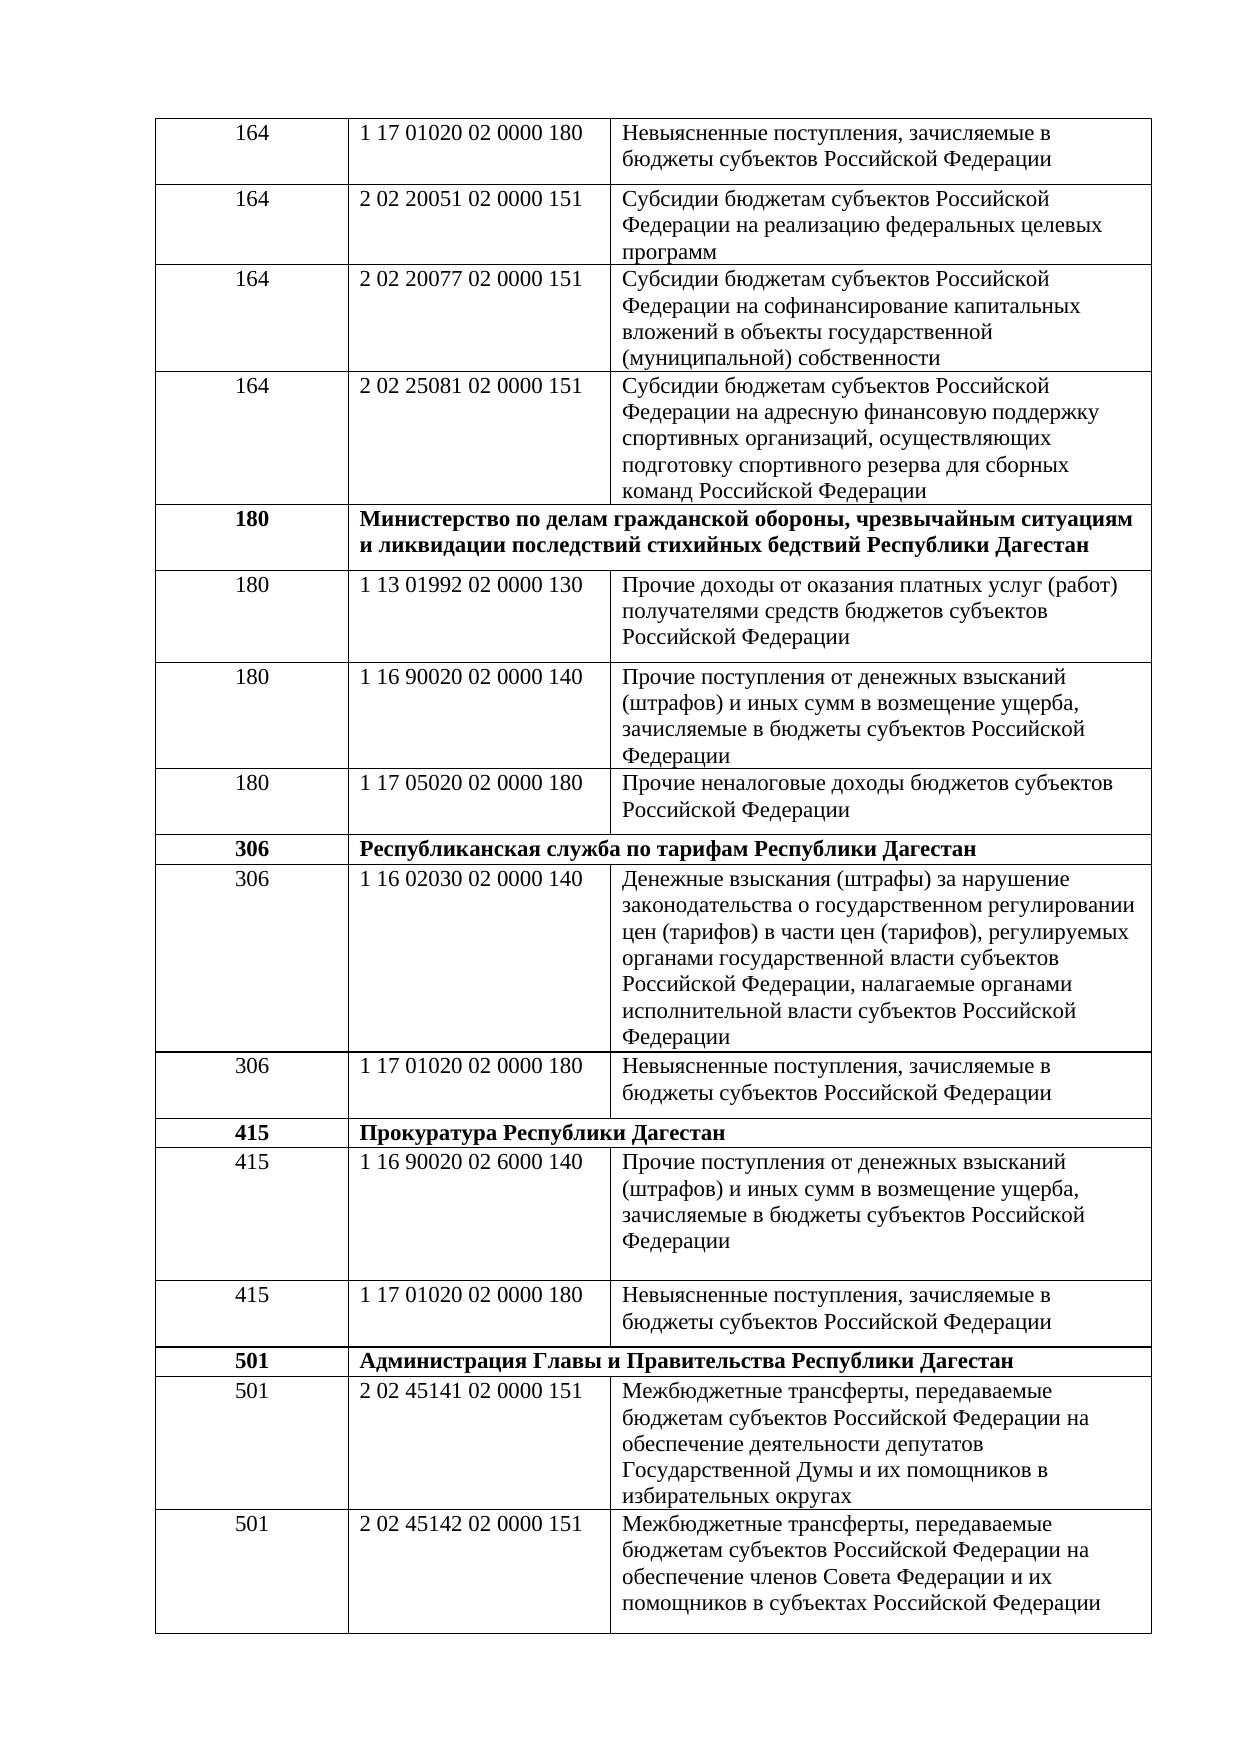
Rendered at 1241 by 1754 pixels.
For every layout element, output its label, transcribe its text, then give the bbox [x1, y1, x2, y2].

table_cell Прокуратура Республики Дагестан [349, 1119, 1151, 1147]
table_cell Межбюджетные трансферты, передаваемые бюджетам субъектов Российской Федерации на обеспечение деятельности депутатов Государственной Думы и их помощников в избирательных округах [611, 1377, 1151, 1509]
table_cell Невыясненные поступления, зачисляемые в бюджеты субъектов Российской Федерации [611, 1281, 1151, 1346]
table_cell Министерство по делам гражданской обороны, чрезвычайным ситуациям и ликвидации последствий стихийных бедствий Республики Дагестан [349, 505, 1151, 569]
table_cell 1 17 01020 02 0000 180 [349, 1281, 610, 1346]
table_cell 180 [156, 571, 348, 662]
table_cell 2 02 20077 02 0000 151 [349, 265, 610, 371]
table_cell 1 16 90020 02 0000 140 [349, 663, 610, 768]
table_cell 415 [156, 1148, 348, 1280]
table_cell Денежные взыскания (штрафы) за нарушение законодательства о государственном регулировании цен (тарифов) в части цен (тарифов), регулируемых органами государственной власти субъектов Российской Федерации, налагаемые органами исполнительной власти субъектов Российской Федерации [611, 865, 1151, 1051]
table_cell 501 [156, 1377, 348, 1509]
table_cell 2 02 25081 02 0000 151 [349, 372, 610, 503]
table_cell 501 [156, 1348, 348, 1376]
table_cell 415 [156, 1281, 348, 1346]
table_cell 306 [156, 865, 348, 1051]
table_cell 306 [156, 835, 348, 864]
table_cell 1 16 90020 02 6000 140 [349, 1148, 610, 1280]
table_cell Республиканская служба по тарифам Республики Дагестан [349, 835, 1151, 864]
table_cell 164 [156, 265, 348, 371]
table_cell 2 02 20051 02 0000 151 [349, 185, 610, 264]
table_cell 164 [156, 372, 348, 503]
table_cell Субсидии бюджетам субъектов Российской Федерации на софинансирование капитальных вложений в объекты государственной (муниципальной) собственности [611, 265, 1151, 371]
table_cell Прочие неналоговые доходы бюджетов субъектов Российской Федерации [611, 769, 1151, 834]
table_cell 2 02 45141 02 0000 151 [349, 1377, 610, 1509]
table_cell 1 17 01020 02 0000 180 [349, 119, 610, 184]
table_cell 1 17 01020 02 0000 180 [349, 1053, 610, 1117]
table_cell 180 [156, 505, 348, 569]
table_cell Субсидии бюджетам субъектов Российской Федерации на реализацию федеральных целевых программ [611, 185, 1151, 264]
table_cell 1 16 02030 02 0000 140 [349, 865, 610, 1051]
table_cell 306 [156, 1053, 348, 1117]
table_cell Субсидии бюджетам субъектов Российской Федерации на адресную финансовую поддержку спортивных организаций, осуществляющих подготовку спортивного резерва для сборных команд Российской Федерации [611, 372, 1151, 503]
table_cell 180 [156, 663, 348, 768]
table_cell 501 [156, 1510, 348, 1632]
table_cell Невыясненные поступления, зачисляемые в бюджеты субъектов Российской Федерации [611, 119, 1151, 184]
table_cell 1 17 05020 02 0000 180 [349, 769, 610, 834]
table_cell 180 [156, 769, 348, 834]
table_cell Прочие поступления от денежных взысканий (штрафов) и иных сумм в возмещение ущерба, зачисляемые в бюджеты субъектов Российской Федерации [611, 1148, 1151, 1280]
table_cell 164 [156, 119, 348, 184]
table_cell Невыясненные поступления, зачисляемые в бюджеты субъектов Российской Федерации [611, 1053, 1151, 1117]
table_cell Прочие поступления от денежных взысканий (штрафов) и иных сумм в возмещение ущерба, зачисляемые в бюджеты субъектов Российской Федерации [611, 663, 1151, 768]
table_cell 1 13 01992 02 0000 130 [349, 571, 610, 662]
table_cell 2 02 45142 02 0000 151 [349, 1510, 610, 1632]
table_cell Прочие доходы от оказания платных услуг (работ) получателями средств бюджетов субъектов Российской Федерации [611, 571, 1151, 662]
table_cell 164 [156, 185, 348, 264]
table_cell Администрация Главы и Правительства Республики Дагестан [349, 1348, 1151, 1376]
table_cell Межбюджетные трансферты, передаваемые бюджетам субъектов Российской Федерации на обеспечение членов Совета Федерации и их помощников в субъектах Российской Федерации [611, 1510, 1151, 1632]
table_cell 415 [156, 1119, 348, 1147]
